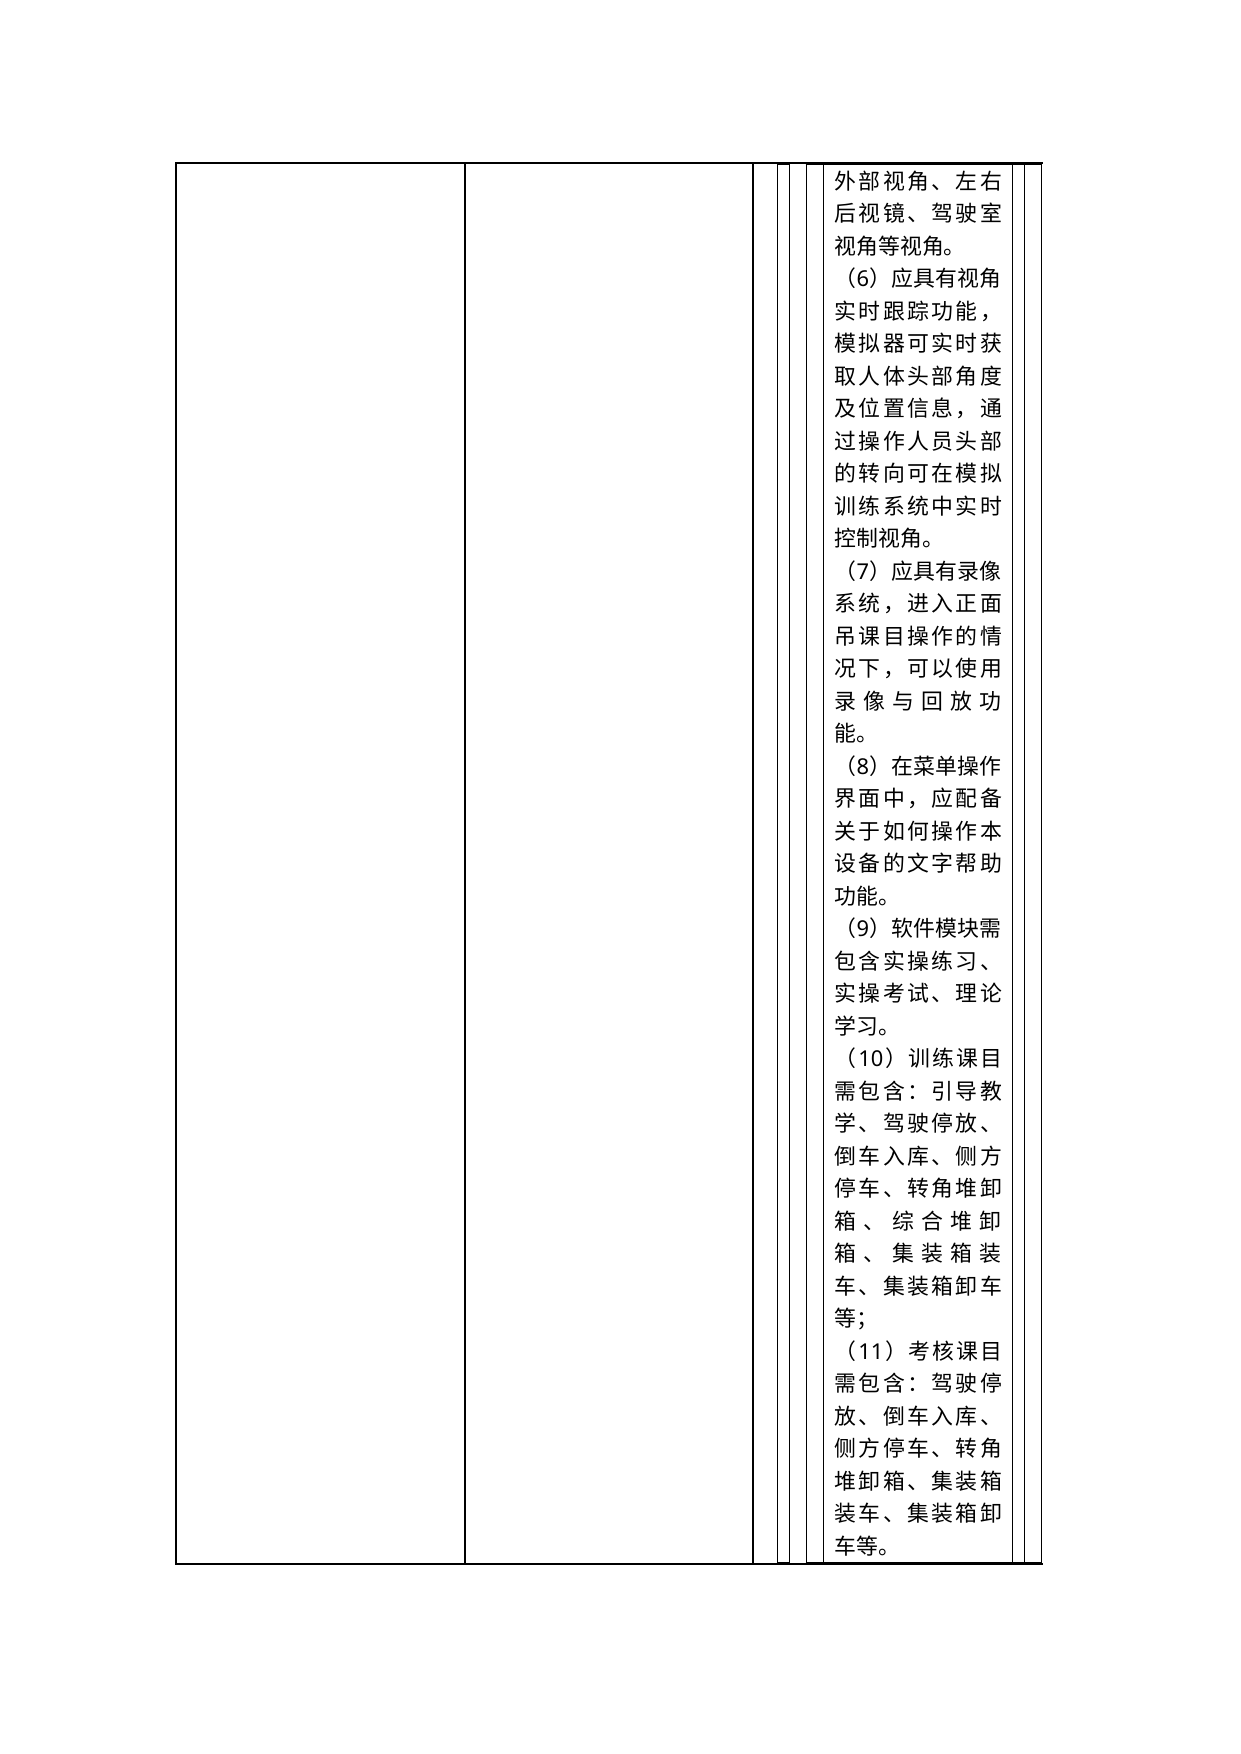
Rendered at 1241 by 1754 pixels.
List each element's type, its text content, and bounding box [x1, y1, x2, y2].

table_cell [754, 164, 777, 1563]
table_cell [1025, 165, 1041, 1562]
table_cell [466, 164, 752, 1563]
table_cell 1 [177, 164, 464, 1563]
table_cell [778, 165, 789, 1562]
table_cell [807, 165, 823, 1562]
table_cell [824, 165, 1012, 1562]
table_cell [1013, 165, 1024, 1562]
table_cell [790, 164, 806, 1563]
